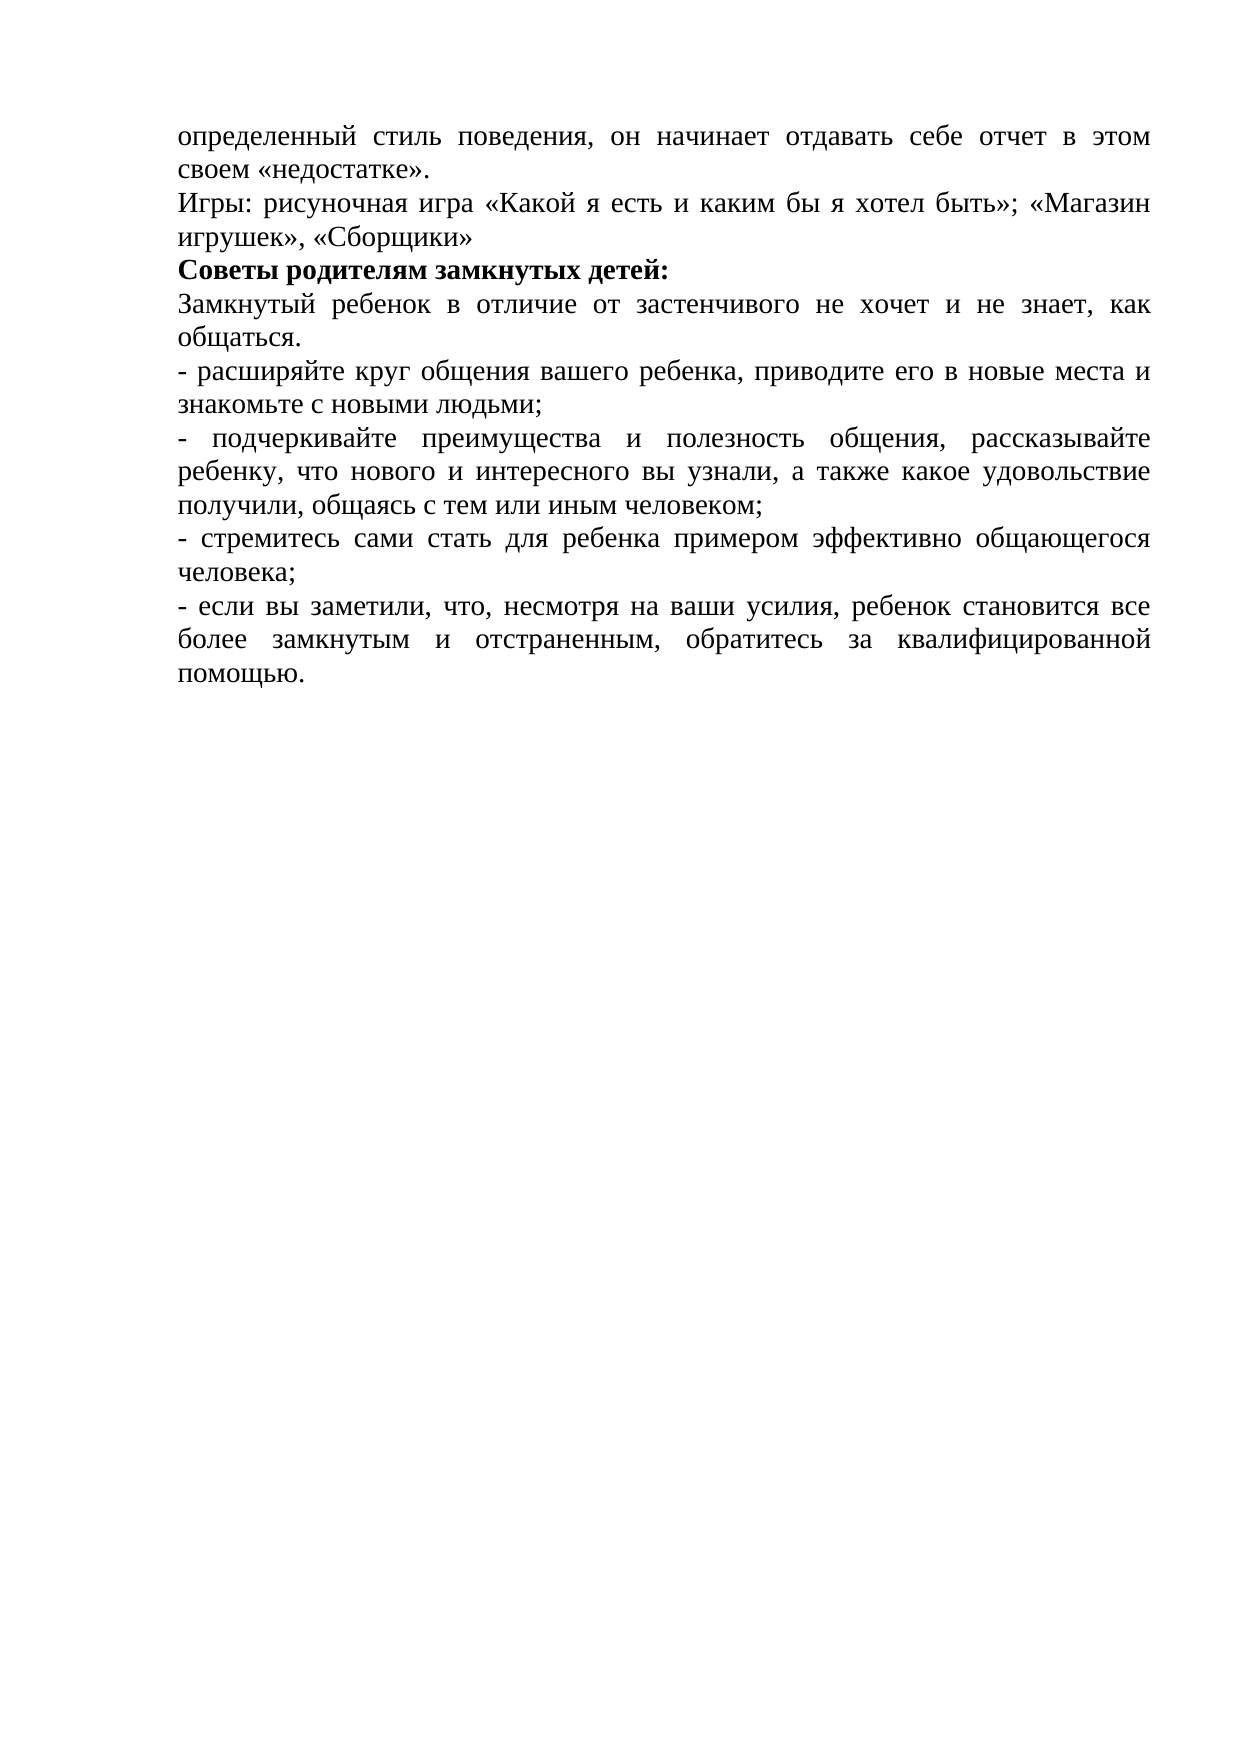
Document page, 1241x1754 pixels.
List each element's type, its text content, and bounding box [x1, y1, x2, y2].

text Замкнутый ребенок в отличие от застенчивого не хочет и не знает, как общаться. [177, 286, 1152, 353]
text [177, 118, 1152, 185]
text - стремитесь сами стать для ребенка примером эффективно общающегося человека; [177, 521, 1152, 588]
text - расширяйте круг общения вашего ребенка, приводите его в новые места и знакомьте с новыми людьми; [177, 353, 1152, 420]
text Советы родителям замкнутых детей: [177, 252, 1152, 286]
text Игры: рисуночная игра «Какой я есть и каким бы я хотел быть»; «Магазин игрушек», «Сборщики» [177, 185, 1152, 252]
text - подчеркивайте преимущества и полезность общения, рассказывайте ребенку, что нового и интересного вы узнали, а также какое удовольствие получили, общаясь с тем или иным человеком; [177, 420, 1152, 521]
text - если вы заметили, что, несмотря на ваши усилия, ребенок становится все более замкнутым и отстраненным, обратитесь за квалифицированной помощью. [177, 588, 1152, 688]
